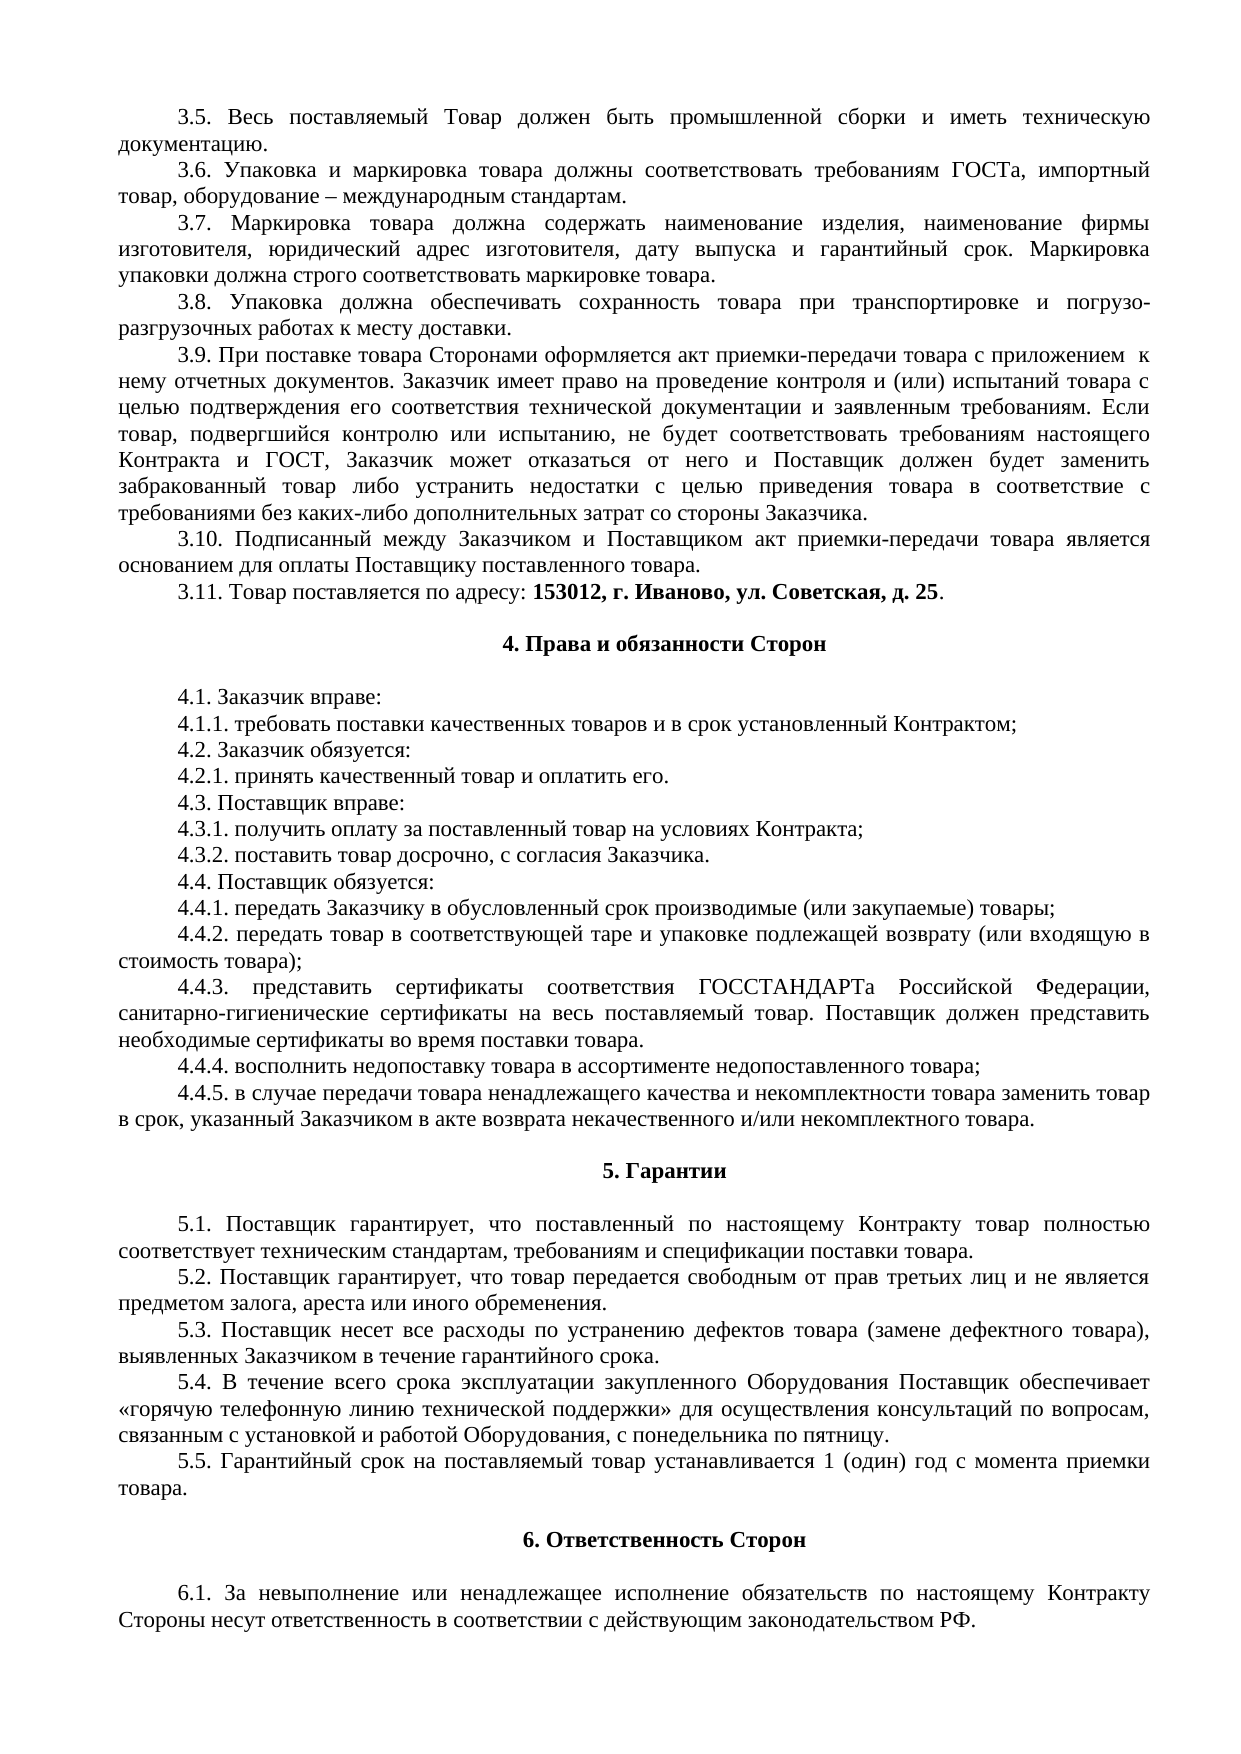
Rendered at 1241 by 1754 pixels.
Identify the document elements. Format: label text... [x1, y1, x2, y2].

text 3.10. Подписанный между Заказчиком и Поставщиком акт приемки-передачи товара является основанием для оплаты Поставщику поставленного товара. [118, 525, 1152, 578]
text 3.8. Упаковка должна обеспечивать сохранность товара при транспортировке и погрузо-разгрузочных работах к месту доставки. [118, 288, 1152, 341]
text 3.6. Упаковка и маркировка товара должны соответствовать требованиям ГОСТа, импортный товар, оборудование – международным стандартам. [118, 156, 1152, 209]
text 4.2.1. принять качественный товар и оплатить его. [118, 762, 1152, 789]
text 4.1.1. требовать поставки качественных товаров и в срок установленный Контрактом; [118, 709, 1152, 736]
text 5.3. Поставщик несет все расходы по устранению дефектов товара (замене дефектного товара), выявленных Заказчиком в течение гарантийного срока. [118, 1316, 1152, 1368]
text 3.7. Маркировка товара должна содержать наименование изделия, наименование фирмы изготовителя, юридический адрес изготовителя, дату выпуска и гарантийный срок. Маркировка упаковки должна строго соответствовать маркировке товара. [118, 209, 1152, 288]
text 4.4.1. передать Заказчику в обусловленный срок производимые (или закупаемые) товары; [118, 894, 1152, 920]
text 4.4.3. представить сертификаты соответствия ГОССТАНДАРТа Российской Федерации, санитарно-гигиенические сертификаты на весь поставляемый товар. Поставщик должен представить необходимые сертификаты во время поставки товара. [118, 973, 1152, 1052]
text 4.3.2. поставить товар досрочно, с согласия Заказчика. [118, 841, 1152, 868]
text 5. Гарантии [177, 1158, 1152, 1184]
text 4.3. Поставщик вправе: [118, 789, 1152, 815]
text 3.11. Товар поставляется по адресу: 153012, г. Иваново, ул. Советская, д. 25. [118, 578, 1152, 604]
text 6. Ответственность Сторон [177, 1527, 1152, 1553]
text 4.3.1. получить оплату за поставленный товар на условиях Контракта; [118, 815, 1152, 841]
text 4.4. Поставщик обязуется: [118, 868, 1152, 894]
text 5.2. Поставщик гарантирует, что товар передается свободным от прав третьих лиц и не является предметом залога, ареста или иного обременения. [118, 1263, 1152, 1316]
text 5.4. В течение всего срока эксплуатации закупленного Оборудования Поставщик обеспечивает «горячую телефонную линию технической поддержки» для осуществления консультаций по вопросам, связанным с установкой и работой Оборудования, с понедельника по пятницу. [118, 1368, 1152, 1447]
text 5.1. Поставщик гарантирует, что поставленный по настоящему Контракту товар полностью соответствует техническим стандартам, требованиям и спецификации поставки товара. [118, 1210, 1152, 1263]
text 4.4.4. восполнить недопоставку товара в ассортименте недопоставленного товара; [118, 1052, 1152, 1078]
text 3.9. При поставке товара Сторонами оформляется акт приемки-передачи товара с приложением к нему отчетных документов. Заказчик имеет право на проведение контроля и (или) испытаний товара с целью подтверждения его соответствия технической документации и заявленным требованиям. Если товар, подвергшийся контролю или испытанию, не будет соответствовать требованиям настоящего Контракта и ГОСТ, Заказчик может отказаться от него и Поставщик должен будет заменить забракованный товар либо устранить недостатки с целью приведения товара в соответствие с требованиями без каких-либо дополнительных затрат со стороны Заказчика. [118, 341, 1152, 525]
text 4.4.5. в случае передачи товара ненадлежащего качества и некомплектности товара заменить товар в срок, указанный Заказчиком в акте возврата некачественного и/или некомплектного товара. [118, 1078, 1152, 1131]
text 6.1. За невыполнение или ненадлежащее исполнение обязательств по настоящему Контракту Стороны несут ответственность в соответствии с действующим законодательством РФ. [118, 1579, 1152, 1632]
text 3.5. Весь поставляемый Товар должен быть промышленной сборки и иметь техническую документацию. [118, 103, 1152, 156]
text 4. Права и обязанности Сторон [177, 631, 1152, 657]
text 5.5. Гарантийный срок на поставляемый товар устанавливается 1 (один) год с момента приемки товара. [118, 1447, 1152, 1500]
text 4.1. Заказчик вправе: [118, 683, 1152, 709]
text 4.2. Заказчик обязуется: [118, 736, 1152, 762]
text 4.4.2. передать товар в соответствующей таре и упаковке подлежащей возврату (или входящую в стоимость товара); [118, 920, 1152, 973]
